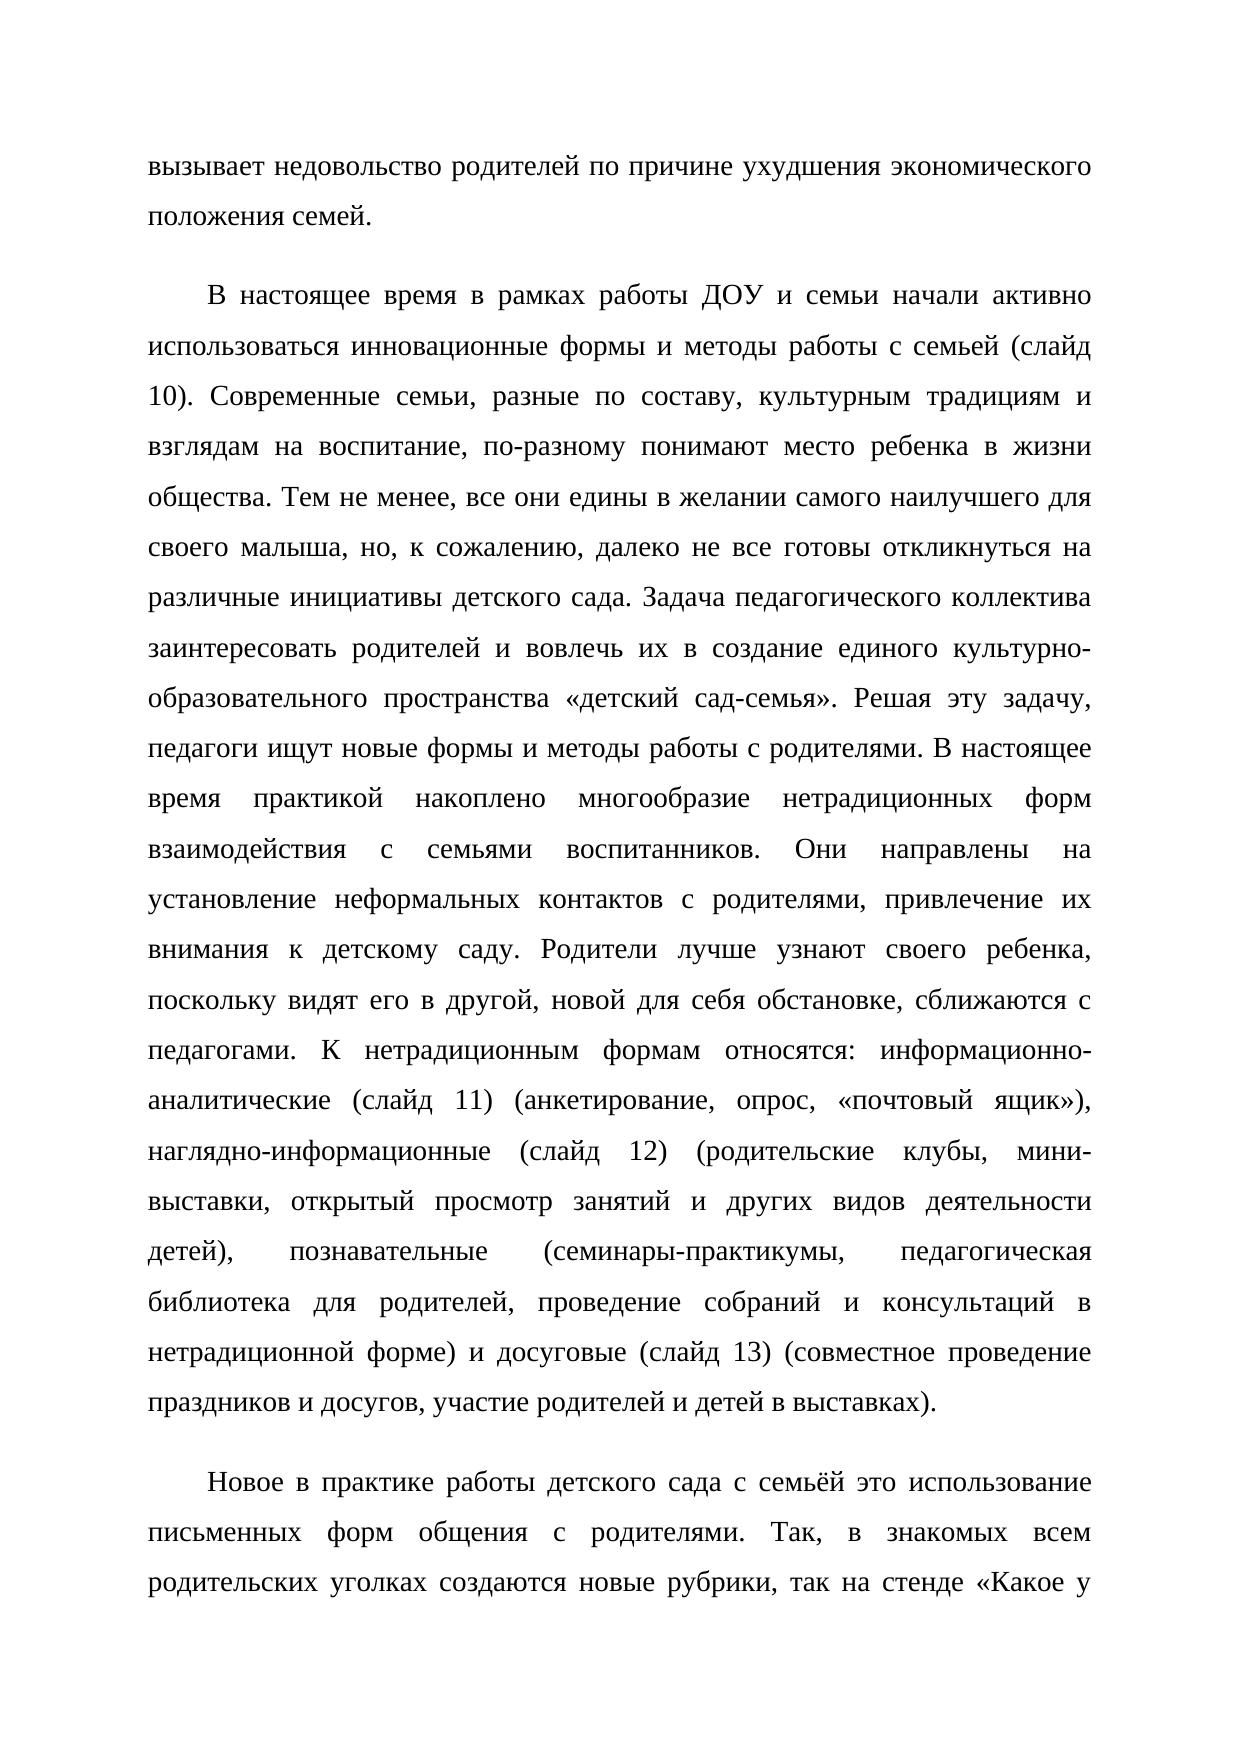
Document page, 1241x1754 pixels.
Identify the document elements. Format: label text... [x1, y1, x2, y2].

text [148, 1464, 1092, 1598]
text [148, 148, 1092, 232]
text В настоящее время в рамках работы ДОУ и семьи начали активно использоваться инновационные формы и методы работы с семьей (слайд 10). Современные семьи, разные по составу, культурным традициям и взглядам на воспитание, по-разному понимают место ребенка в жизни общества. Тем не менее, все они едины в желании самого наилучшего для своего малыша, но, к сожалению, далеко не все готовы откликнуться на различные инициативы детского сада. Задача педагогического коллектива заинтересовать родителей и вовлечь их в создание единого культурно- образовательного пространства «детский сад-семья». Решая эту задачу, педагоги ищут новые формы и методы работы с родителями. В настоящее время практикой накоплено многообразие нетрадиционных форм взаимодействия с семьями воспитанников. Они направлены на установление неформальных контактов с родителями, привлечение их внимания к детскому саду. Родители лучше узнают своего ребенка, поскольку видят его в другой, новой для себя обстановке, сближаются с педагогами. К нетрадиционным формам относятся: информационно-аналитические (слайд 11) (анкетирование, опрос, «почтовый ящик»), наглядно-информационные (слайд 12) (родительские клубы, мини-выставки, открытый просмотр занятий и других видов деятельности детей), познавательные (семинары-практикумы, педагогическая библиотека для родителей, проведение собраний и консультаций в нетрадиционной форме) и досуговые (слайд 13) (совместное проведение праздников и досугов, участие родителей и детей в выставках). [148, 277, 1092, 1418]
